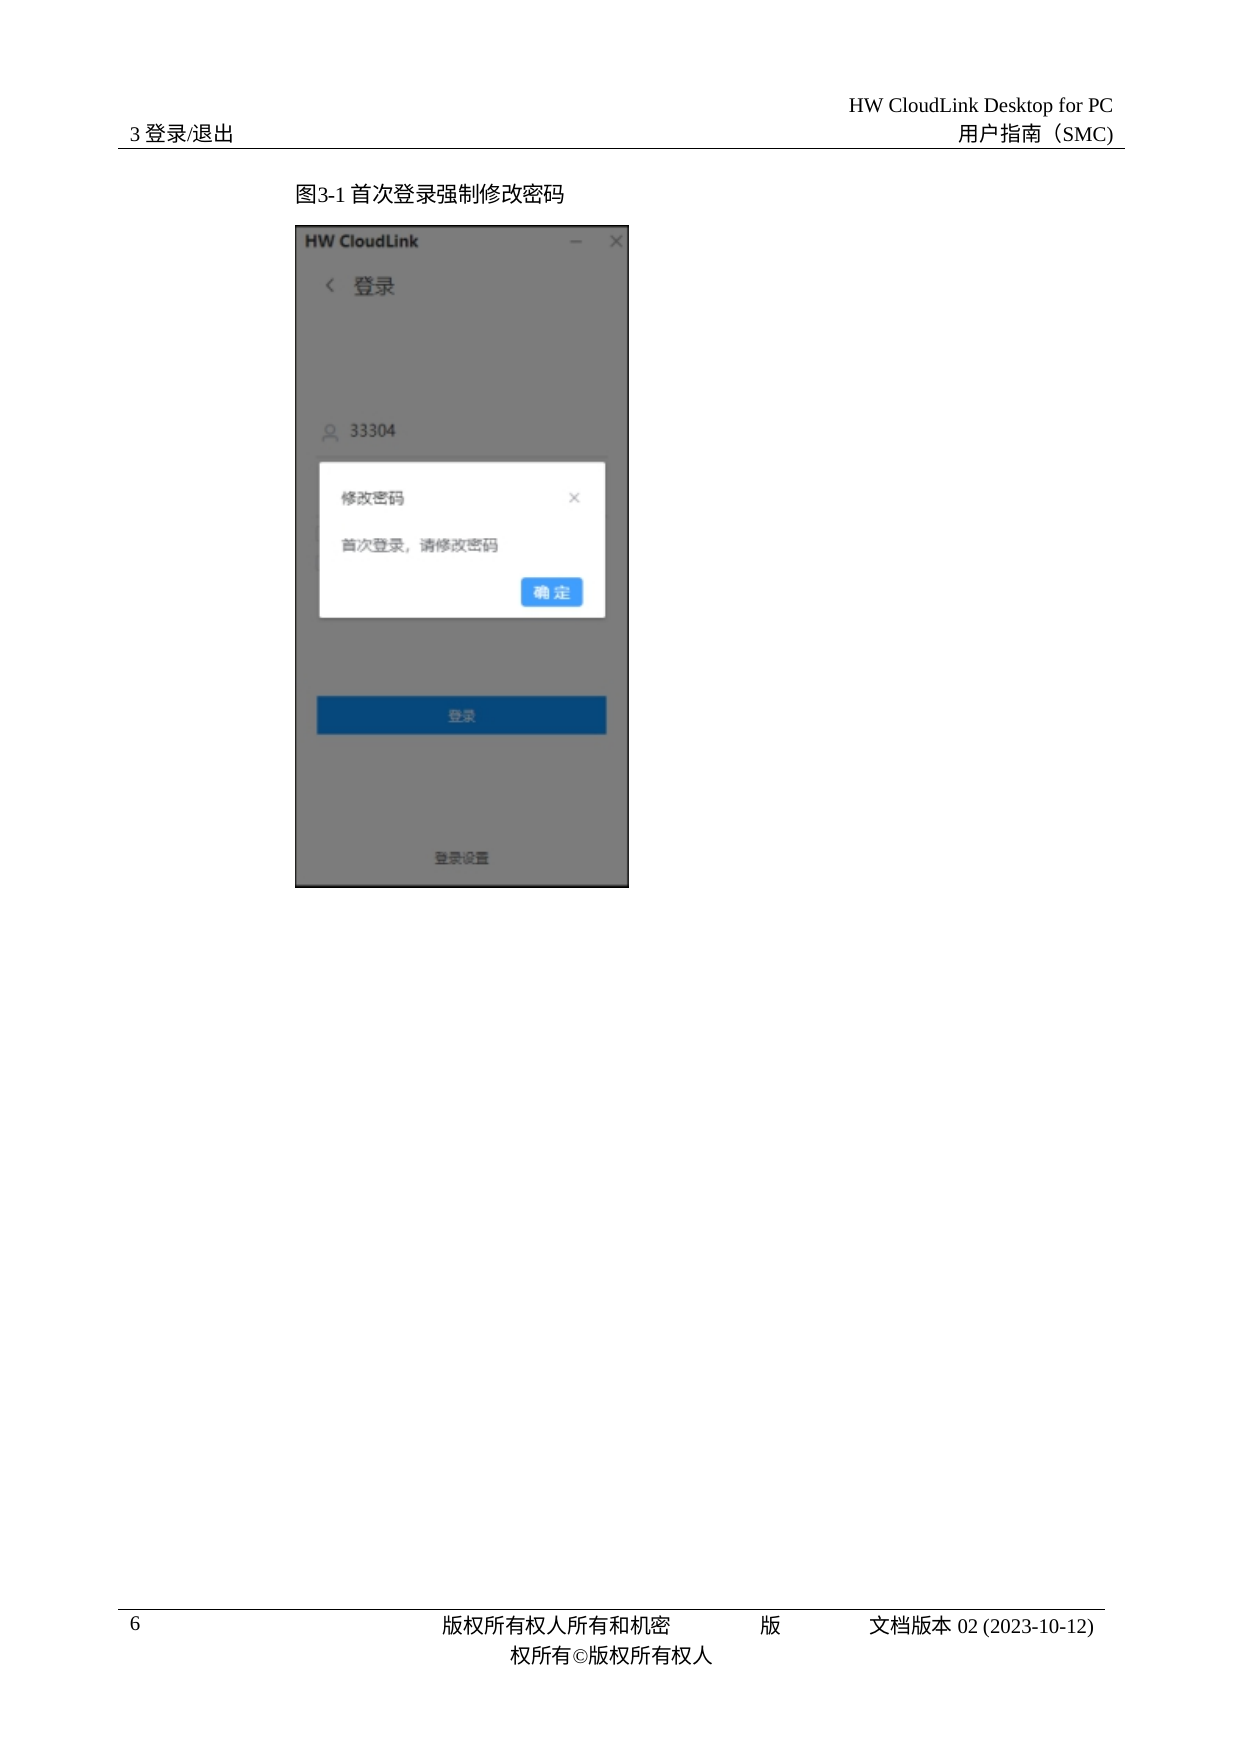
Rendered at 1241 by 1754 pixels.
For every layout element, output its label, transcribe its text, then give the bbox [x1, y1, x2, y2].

text 首次登录强制修改密码 [295, 177, 1122, 209]
picture [295, 225, 629, 888]
